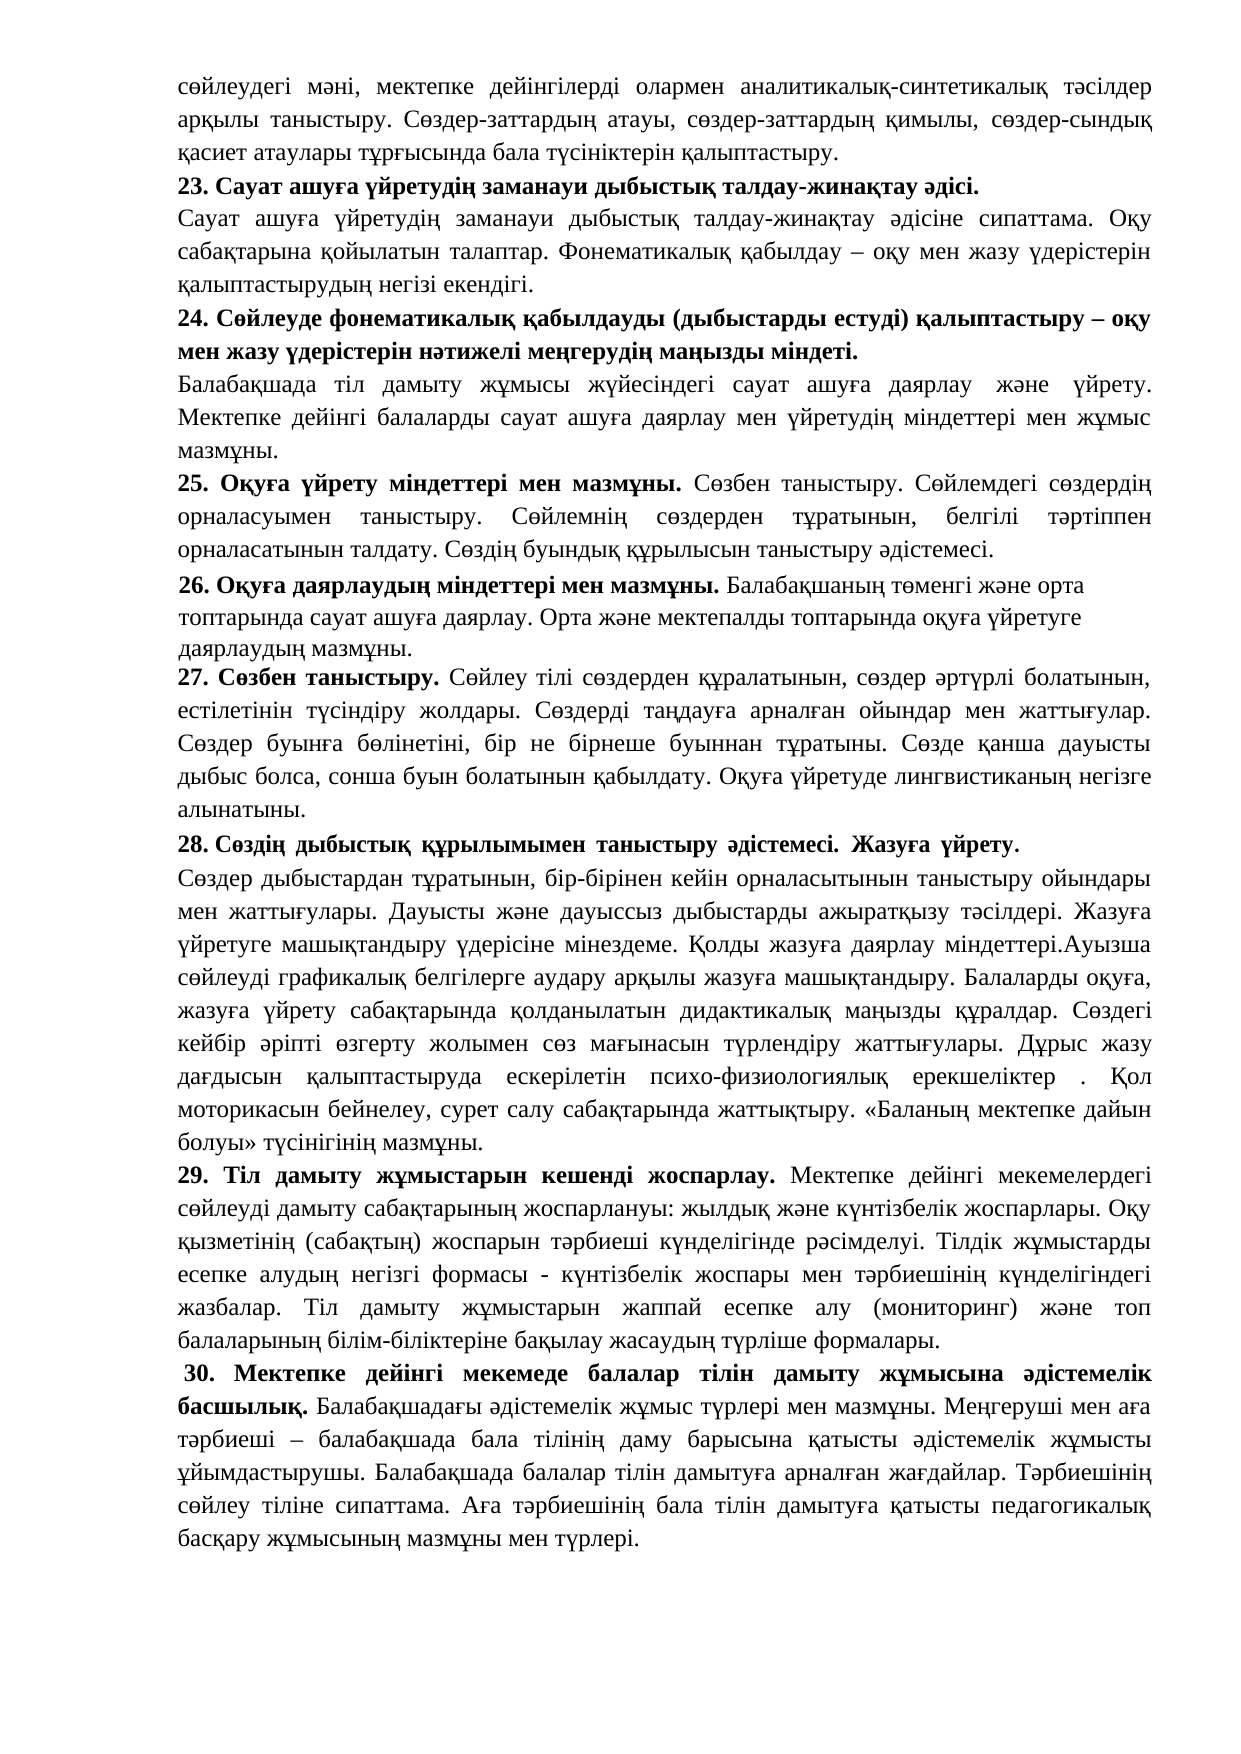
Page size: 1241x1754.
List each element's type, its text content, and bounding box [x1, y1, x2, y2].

list Тіл дамыту жұмыстарын кешенді жоспарлау. Мектепке дейінгі мекемелердегі сөйлеуді дамыту сабақтарының жоспарлануы: жылдық және күнтізбелік жоспарлары. Оқу қызметінің (сабақтың) жоспарын тәрбиеші күнделігінде рәсімделуі. Тілдік жұмыстарды есепке алудың негізгі формасы - күнтізбелік жоспары мен тәрбиешінің күнделігіндегі жазбалар. Тіл дамыту жұмыстарын жаппай есепке алу (мониторинг) және топ балаларының білім-біліктеріне бақылау жасаудың түрліше формалары. [177, 1160, 1152, 1354]
list Сөзбен таныстыру. Сөйлеу тілі сөздерден құралатынын, сөздер әртүрлі болатынын, [177, 665, 1240, 691]
list Оқуға үйрету міндеттері мен мазмұны. Сөзбен таныстыру. Сөйлемдегі сөздердің орналасуымен таныстыру. Сөйлемнің сөздерден тұратынын, белгілі тәртіппен орналасатынын талдату. Сөздің буындық құрылысын таныстыру әдістемесі. [177, 468, 1152, 563]
text сөйлеудегі мәні, мектепке дейінгілерді олармен аналитикалық-синтетикалық тәсілдер арқылы таныстыру. Сөздер-заттардың атауы, сөздер-заттардың қимылы, сөздер-сындық қасиет атаулары тұрғысында бала түсініктерін қалыптастыру. [177, 71, 1152, 166]
list Сөйлеуде фонематикалық қабылдауды (дыбыстарды естуді) қалыптастыру – оқу мен жазу үдерістерін нәтижелі меңгерудің маңызды міндеті. [177, 303, 1152, 365]
list Мектепке дейінгі мекемеде балалар тілін дамыту жұмысына әдістемелік басшылық. Балабақшадағы әдістемелік жұмыс түрлері мен мазмұны. Меңгеруші мен аға тәрбиеші – балабақшада бала тілінің даму барысына қатысты әдістемелік жұмысты ұйымдастырушы. Балабақшада балалар тілін дамытуға арналған жағдайлар. Тәрбиешінің сөйлеу тіліне сипаттама. Аға тәрбиешінің бала тілін дамытуға қатысты педагогикалық басқару жұмысының мазмұны мен түрлері. [177, 1358, 1152, 1552]
text Балабақшада тіл дамыту жұмысы жүйесіндегі сауат ашуға даярлау және үйрету. Мектепке дейінгі балаларды сауат ашуға даярлау мен үйретудің міндеттері мен жұмыс мазмұны. [177, 369, 1152, 464]
list Оқуға даярлаудың міндеттері мен мазмұны. Балабақшаның төменгі және орта топтарында сауат ашуға даярлау. Орта және мектепалды топтарында оқуға үйретуге даярлаудың мазмұны. [178, 570, 1091, 662]
list Сөздің дыбыстық құрылымымен таныстыру әдістемесі. Жазуға үйрету. [177, 828, 1240, 858]
text естілетінін түсіндіру жолдары. Сөздерді таңдауға арналған ойындар мен жаттығулар. Сөздер буынға бөлінетіні, бір не бірнеше буыннан тұратыны. Сөзде қанша дауысты дыбыс болса, сонша буын болатынын қабылдату. Оқуға үйретуде лингвистиканың негізге алынатыны. [177, 695, 1152, 823]
text Сауат ашуға үйретудің заманауи дыбыстық талдау-жинақтау әдісіне сипаттама. Оқу сабақтарына қойылатын талаптар. Фонематикалық қабылдау – оқу мен жазу үдерістерін қалыптастырудың негізі екендігі. [177, 203, 1152, 298]
list Сауат ашуға үйретудің заманауи дыбыстық талдау-жинақтау әдісі. [177, 171, 1240, 200]
text Сөздер дыбыстардан тұратынын, бір-бірінен кейін орналасытынын таныстыру ойындары мен жаттығулары. Дауысты және дауыссыз дыбыстарды ажыратқызу тәсілдері. Жазуға үйретуге машықтандыру үдерісіне мінездеме. Қолды жазуға даярлау міндеттері.Ауызша сөйлеуді графикалық белгілерге аудару арқылы жазуға машықтандыру. Балаларды оқуға, жазуға үйрету сабақтарында қолданылатын дидактикалық маңызды құралдар. Сөздегі кейбір әріпті өзгерту жолымен сөз мағынасын түрлендіру жаттығулары. Дұрыс жазу дағдысын қалыптастыруда ескерілетін психо-физиологиялық ерекшеліктер . Қол моторикасын бейнелеу, сурет салу сабақтарында жаттықтыру. «Баланың мектепке дайын болуы» түсінігінің мазмұны. [177, 863, 1152, 1156]
